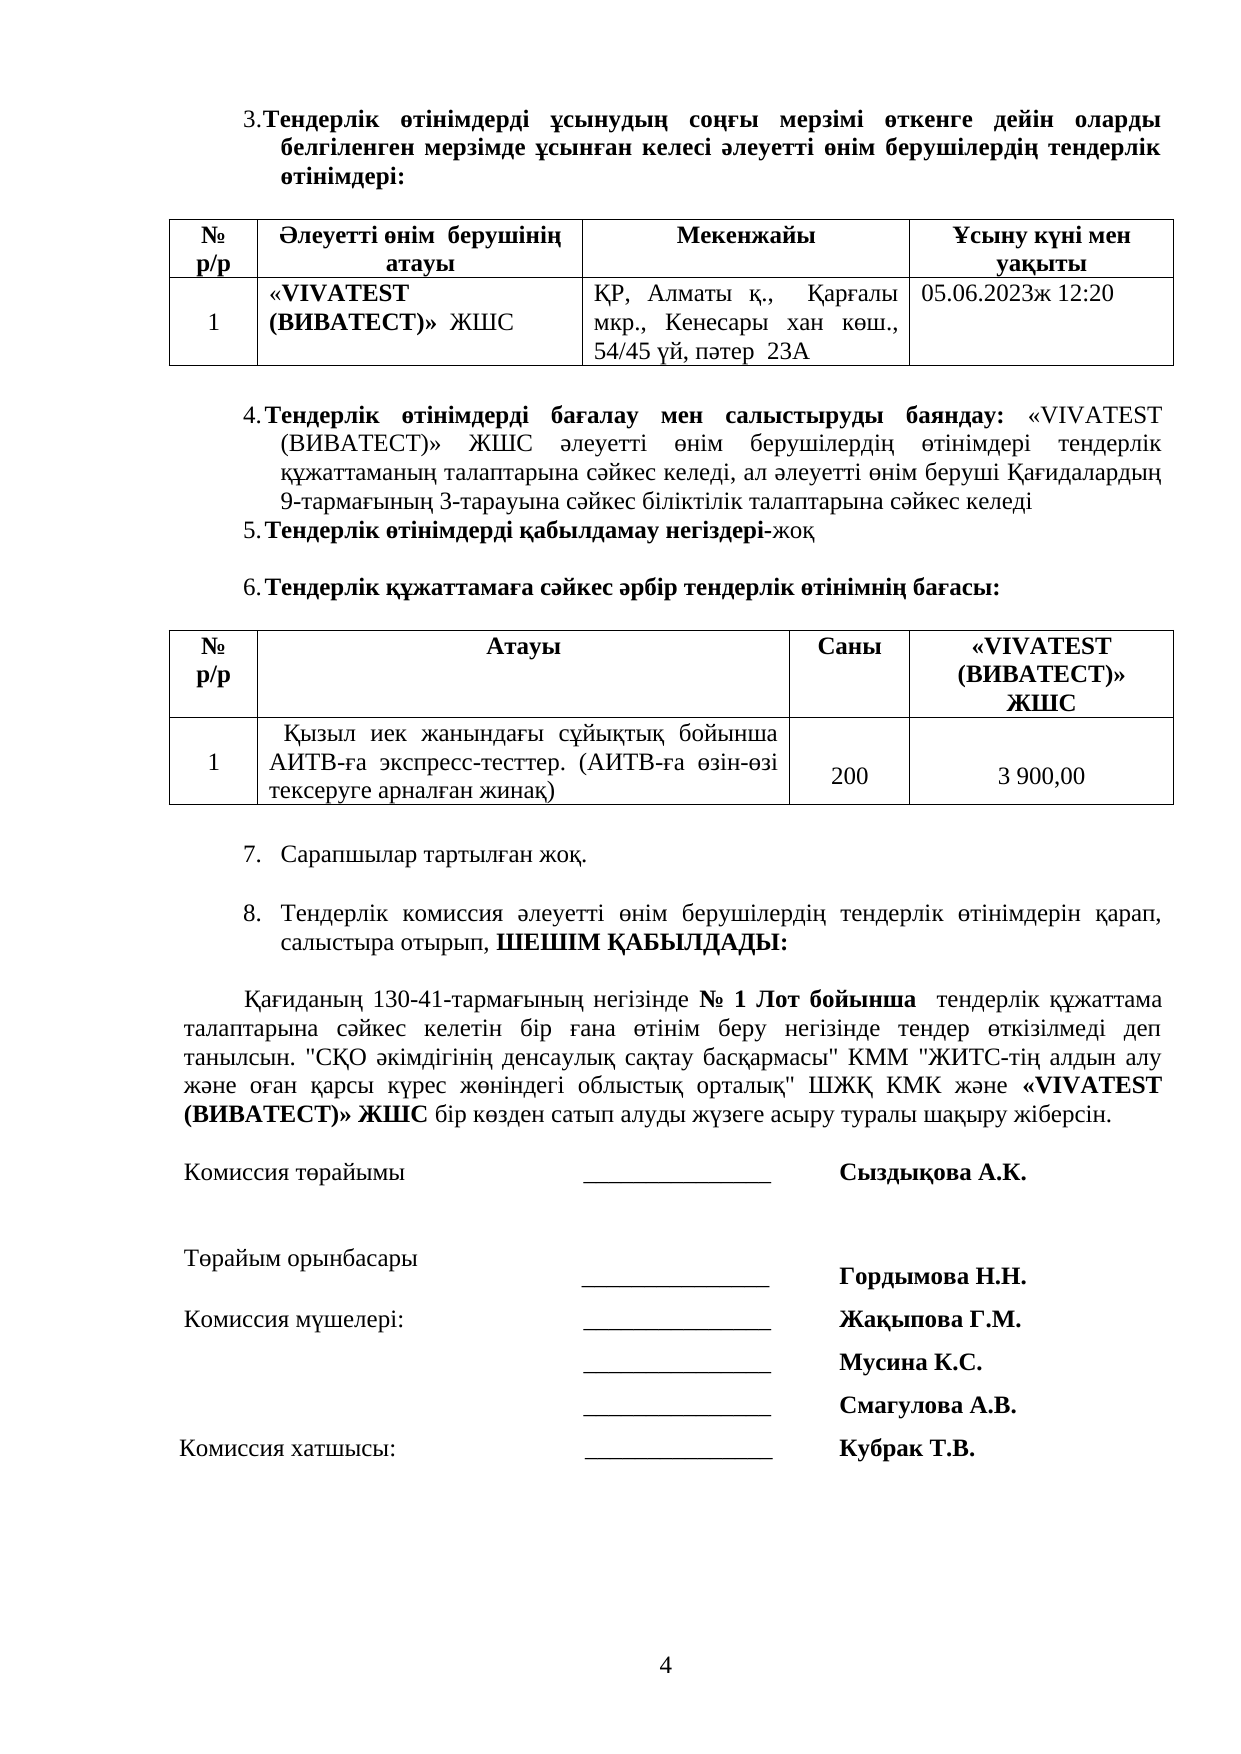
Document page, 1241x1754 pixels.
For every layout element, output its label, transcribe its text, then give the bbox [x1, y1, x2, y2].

list Тендерлік өтінімдерді бағалау мен салыстыруды баяндау: «VIVATEST (ВИВАТЕСТ)» ЖШС әлеуетті өнім берушілердің өтінімдері тендерлік құжаттаманың талаптарына сәйкес келеді, ал әлеуетті өнім беруші Қағидалардың 9-тармағының 3-тарауына сәйкес біліктілік талаптарына сәйкес келеді [243, 400, 1162, 515]
table_cell _______________ [540, 1243, 828, 1304]
list Тендерлік комиссия әлеуетті өнім берушілердің тендерлік өтінімдерін қарап, салыстыра отырып, ШЕШІМ ҚАБЫЛДАДЫ: [243, 898, 1162, 956]
table_cell 1 [170, 278, 257, 364]
table_header Комиссия төрайымы [161, 1157, 540, 1243]
table_header Әлеуетті өнім берушінің атауы [258, 220, 582, 277]
table_header Атауы [258, 631, 789, 717]
list Тендерлік құжаттамаға сәйкес әрбір тендерлік өтінімнің бағасы: [243, 572, 1162, 601]
table_cell «VIVATEST (ВИВАТЕСТ)» ЖШС [258, 278, 582, 364]
table_cell Комиссия хатшысы: [161, 1433, 540, 1483]
table_header Ұсыну күні мен уақыты [910, 220, 1173, 277]
table_header _______________ [540, 1157, 828, 1243]
table_header Саны [790, 631, 909, 717]
table_header Мекенжайы [583, 220, 909, 277]
table_cell Гордымова Н.Н. [828, 1243, 1125, 1304]
table_cell 3 900,00 [910, 718, 1173, 804]
table_header № р/р [170, 631, 257, 717]
table_cell Қызыл иек жанындағы сұйықтық бойынша АИТВ-ға экспресс-тесттер. (АИТВ-ға өзін-өзі тексеруге арналған жинақ) [258, 718, 789, 804]
table_cell 05.06.2023ж 12:20 [910, 278, 1173, 364]
list Тендерлік өтінімдерді ұсынудың соңғы мерзімі өткенге дейін оларды белгіленген мерзімде ұсынған келесі әлеуетті өнім берушілердің тендерлік өтінімдері: [243, 104, 1162, 190]
list Сарапшылар тартылған жоқ. [243, 839, 1162, 868]
list Тендерлік өтінімдерді қабылдамау негіздері-жоқ [243, 515, 1162, 543]
text Қағиданың 130-41-тармағының негізінде № 1 Лот бойынша тендерлік құжаттама талаптарына сәйкес келетін бір ғана өтінім беру негізінде тендер өткізілмеді деп танылсын. "СҚО әкімдігінің денсаулық сақтау басқармасы" КММ "ЖИТС-тің алдын алу және оған қарсы күрес жөніндегі облыстық орталық" ШЖҚ КМК және «VIVATEST (ВИВАТЕСТ)» ЖШС бір көзден сатып алуды жүзеге асыру туралы шақыру жіберсін. [184, 984, 1162, 1128]
table_cell Комиссия мүшелері: [161, 1304, 540, 1433]
table_header № р/р [170, 220, 257, 277]
table_header Сыздықова А.К. [828, 1157, 1125, 1243]
table_cell Жақыпова Г.М. Мусина К.С. Смагулова А.В. [828, 1304, 1125, 1433]
table_cell Төрайым орынбасары [161, 1243, 540, 1304]
table_cell _______________ _______________ _______________ [540, 1304, 828, 1433]
table_cell 1 [170, 718, 257, 804]
table_header «VIVATEST (ВИВАТЕСТ)» ЖШС [910, 631, 1173, 717]
table_cell _______________ [540, 1433, 828, 1483]
table_cell Кубрак Т.В. [828, 1433, 1125, 1483]
table_cell 200 [790, 718, 909, 804]
table_cell ҚР, Алматы қ., Қарғалы мкр., Кенесары хан көш., 54/45 үй, пәтер 23А [583, 278, 909, 364]
